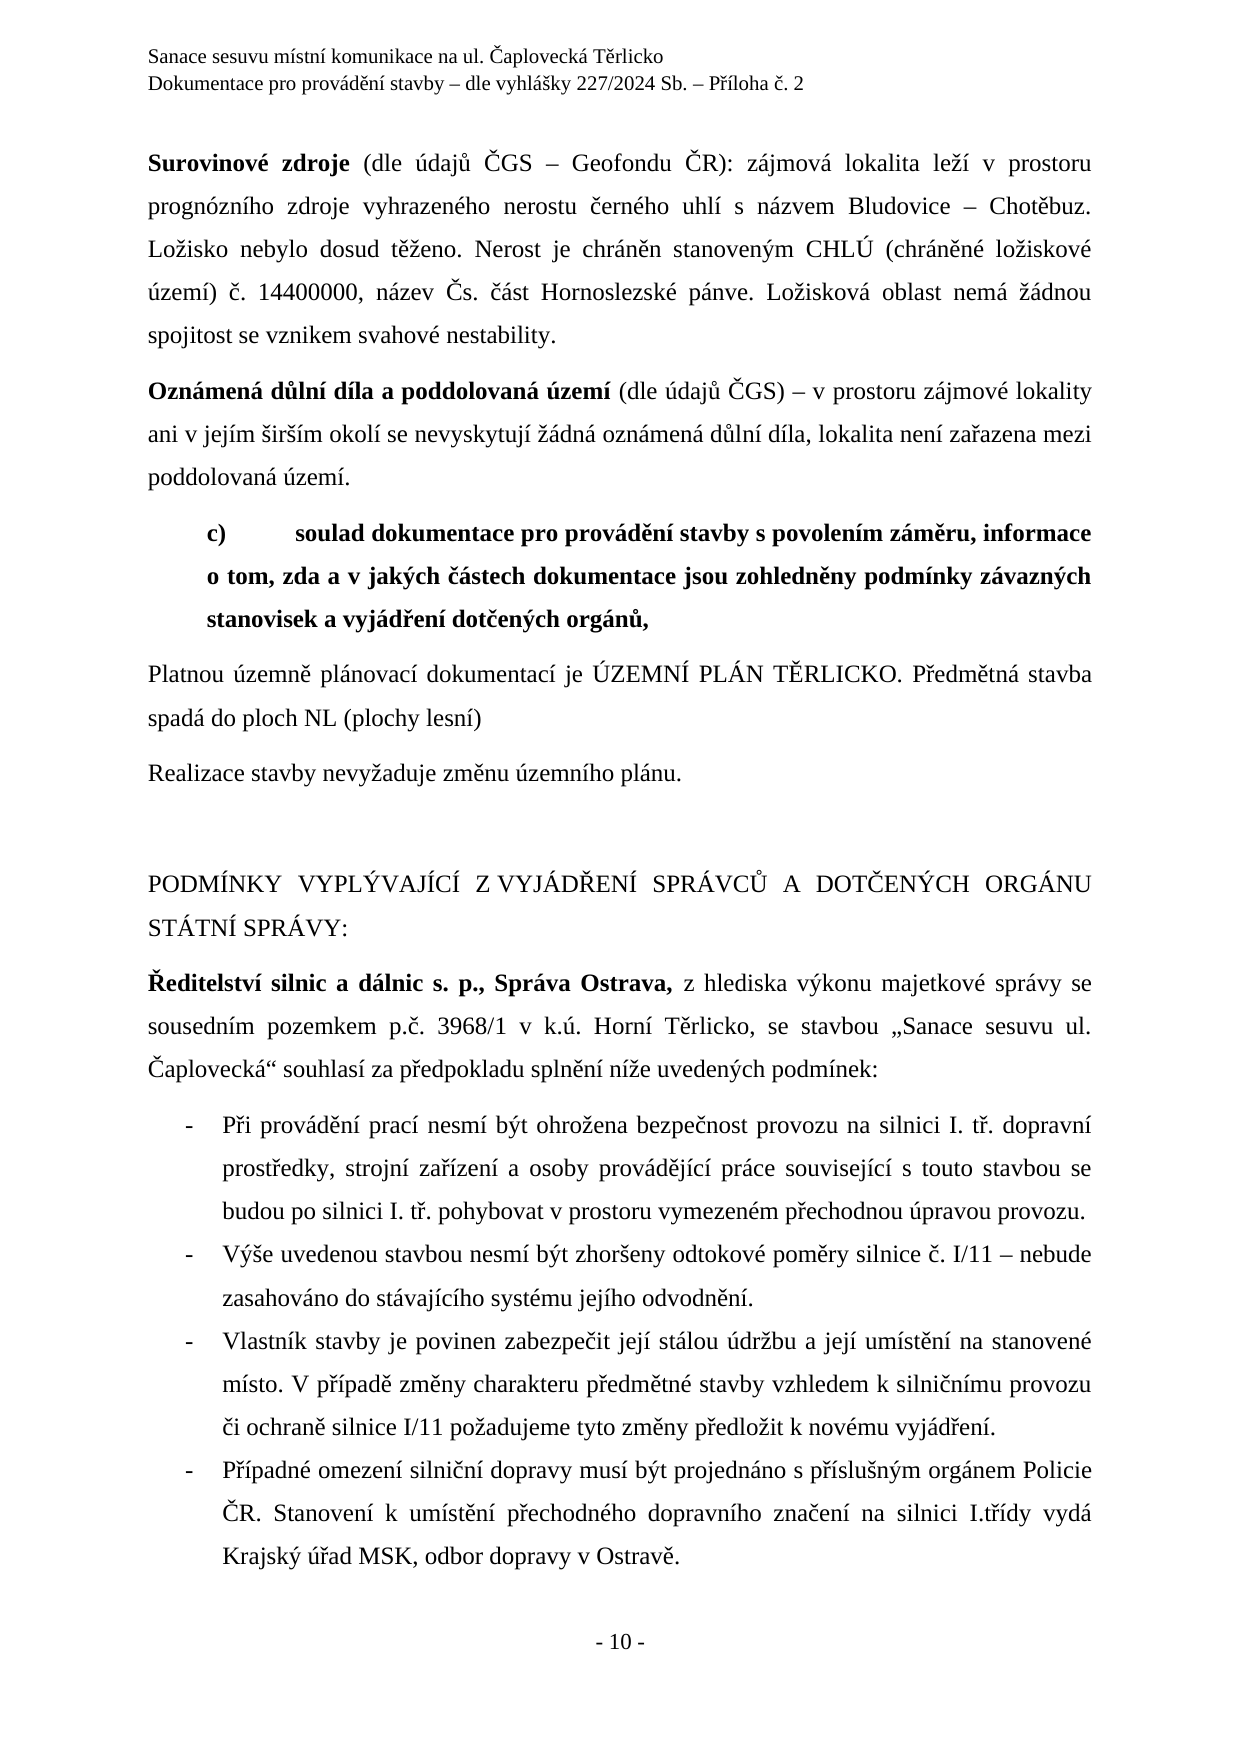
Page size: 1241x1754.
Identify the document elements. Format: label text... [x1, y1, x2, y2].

list Výše uvedenou stavbou nesmí být zhoršeny odtokové poměry silnice č. I/11 – nebude zasahováno do stávajícího systému jejího odvodnění. [185, 1239, 1093, 1311]
list Případné omezení silniční dopravy musí být projednáno s příslušným orgánem Policie ČR. Stanovení k umístění přechodného dopravního značení na silnici I.třídy vydá Krajský úřad MSK, odbor dopravy v Ostravě. [185, 1455, 1093, 1570]
text Platnou územně plánovací dokumentací je ÚZEMNÍ PLÁN TĚRLICKO. Předmětná stavba spadá do ploch NL (plochy lesní) [148, 659, 1093, 731]
text PODMÍNKY VYPLÝVAJÍCÍ Z VYJÁDŘENÍ SPRÁVCŮ A DOTČENÝCH ORGÁNU STÁTNÍ SPRÁVY: [148, 869, 1093, 941]
text Surovinové zdroje (dle údajů ČGS – Geofondu ČR): zájmová lokalita leží v prostoru prognózního zdroje vyhrazeného nerostu černého uhlí s názvem Bludovice – Chotěbuz. Ložisko nebylo dosud těženo. Nerost je chráněn stanoveným CHLÚ (chráněné ložiskové území) č. 14400000, název Čs. část Hornoslezské pánve. Ložisková oblast nemá žádnou spojitost se vznikem svahové nestability. [148, 148, 1093, 349]
subtitle c) soulad dokumentace pro provádění stavby s povolením záměru, informace o tom, zda a v jakých částech dokumentace jsou zohledněny podmínky závazných stanovisek a vyjádření dotčených orgánů, [207, 518, 1093, 633]
text Oznámená důlní díla a poddolovaná území (dle údajů ČGS) – v prostoru zájmové lokality ani v jejím širším okolí se nevyskytují žádná oznámená důlní díla, lokalita není zařazena mezi poddolovaná území. [148, 376, 1093, 491]
list Vlastník stavby je povinen zabezpečit její stálou údržbu a její umístění na stanovené místo. V případě změny charakteru předmětné stavby vzhledem k silničnímu provozu či ochraně silnice I/11 požadujeme tyto změny předložit k novému vyjádření. [185, 1326, 1093, 1441]
text Ředitelství silnic a dálnic s. p., Správa Ostrava, z hlediska výkonu majetkové správy se sousedním pozemkem p.č. 3968/1 v k.ú. Horní Těrlicko, se stavbou „Sanace sesuvu ul. Čaplovecká“ souhlasí za předpokladu splnění níže uvedených podmínek: [148, 968, 1093, 1083]
list Při provádění prací nesmí být ohrožena bezpečnost provozu na silnici I. tř. dopravní prostředky, strojní zařízení a osoby provádějící práce související s touto stavbou se budou po silnici I. tř. pohybovat v prostoru vymezeném přechodnou úpravou provozu. [185, 1110, 1093, 1225]
text Realizace stavby nevyžaduje změnu územního plánu. [148, 758, 1093, 787]
